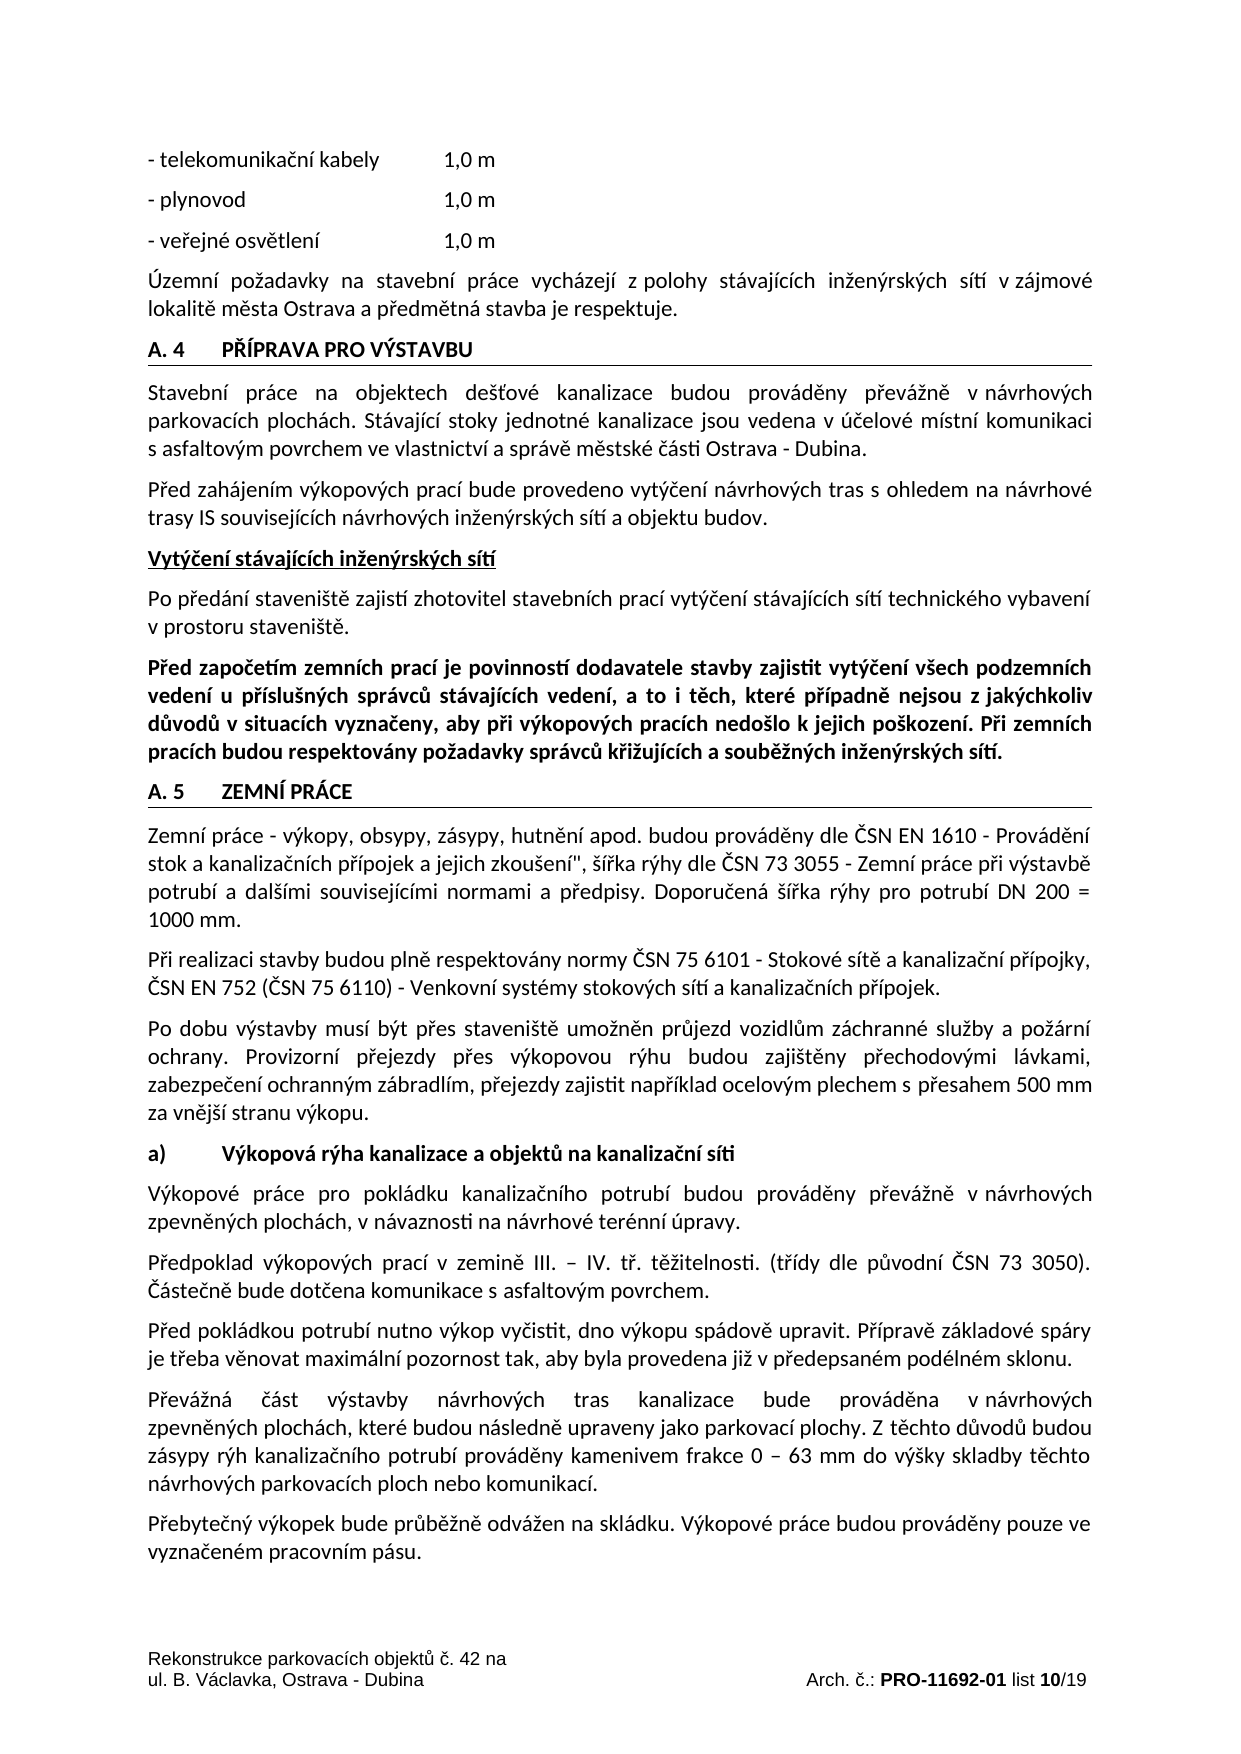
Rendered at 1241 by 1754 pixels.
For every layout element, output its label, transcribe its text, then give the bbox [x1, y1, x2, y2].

text - plynovod 1,0 m [148, 185, 1092, 213]
text A. 5 ZEMNÍ PRÁCE [148, 777, 1092, 807]
text Po předání staveniště zajistí zhotovitel stavebních prací vytýčení stávajících sítí technického vybavení v prostoru staveniště. [148, 584, 1092, 640]
text Zemní práce - výkopy, obsypy, zásypy, hutnění apod. budou prováděny dle ČSN EN 1610 - Provádění stok a kanalizačních přípojek a jejich zkoušení", šířka rýhy dle ČSN 73 3055 - Zemní práce při výstavbě potrubí a dalšími souvisejícími normami a předpisy. Doporučená šířka rýhy pro potrubí DN 200 = 1000 mm. [148, 821, 1092, 933]
text Výkopová rýha kanalizace a objektů na kanalizační síti [148, 1139, 1092, 1167]
text - telekomunikační kabely 1,0 m [148, 145, 1092, 173]
text Po dobu výstavby musí být přes staveniště umožněn průjezd vozidlům záchranné služby a požární ochrany. Provizorní přejezdy přes výkopovou rýhu budou zajištěny přechodovými lávkami, zabezpečení ochranným zábradlím, přejezdy zajistit například ocelovým plechem s přesahem 500 mm za vnější stranu výkopu. [148, 1014, 1092, 1126]
text - veřejné osvětlení 1,0 m [148, 226, 1092, 254]
text Předpoklad výkopových prací v zemině III. – IV. tř. těžitelnosti. (třídy dle původní ČSN 73 3050). Částečně bude dotčena komunikace s asfaltovým povrchem. [148, 1248, 1092, 1304]
text Před započetím zemních prací je povinností dodavatele stavby zajistit vytýčení všech podzemních vedení u příslušných správců stávajících vedení, a to i těch, které případně nejsou z jakýchkoliv důvodů v situacích vyznačeny, aby při výkopových pracích nedošlo k jejich poškození. Při zemních pracích budou respektovány požadavky správců křižujících a souběžných inženýrských sítí. [148, 653, 1092, 765]
text Vytýčení stávajících inženýrských sítí [148, 544, 1092, 572]
text Před pokládkou potrubí nutno výkop vyčistit, dno výkopu spádově upravit. Přípravě základové spáry je třeba věnovat maximální pozornost tak, aby byla provedena již v předepsaném podélném sklonu. [148, 1316, 1092, 1372]
text A. 4 PŘÍPRAVA PRO VÝSTAVBU [148, 335, 1092, 365]
text Stavební práce na objektech dešťové kanalizace budou prováděny převážně v návrhových parkovacích plochách. Stávající stoky jednotné kanalizace jsou vedena v účelové místní komunikaci s asfaltovým povrchem ve vlastnictví a správě městské části Ostrava - Dubina. [148, 378, 1092, 463]
text Při realizaci stavby budou plně respektovány normy ČSN 75 6101 - Stokové sítě a kanalizační přípojky, ČSN EN 752 (ČSN 75 6110) - Venkovní systémy stokových sítí a kanalizačních přípojek. [148, 946, 1092, 1002]
text Před zahájením výkopových prací bude provedeno vytýčení návrhových tras s ohledem na návrhové trasy IS souvisejících návrhových inženýrských sítí a objektu budov. [148, 475, 1092, 531]
text Výkopové práce pro pokládku kanalizačního potrubí budou prováděny převážně v návrhových zpevněných plochách, v návaznosti na návrhové terénní úpravy. [148, 1179, 1092, 1235]
text Přebytečný výkopek bude průběžně odvážen na skládku. Výkopové práce budou prováděny pouze ve vyznačeném pracovním pásu. [148, 1509, 1092, 1565]
text Územní požadavky na stavební práce vycházejí z polohy stávajících inženýrských sítí v zájmové lokalitě města Ostrava a předmětná stavba je respektuje. [148, 266, 1092, 322]
text Převážná část výstavby návrhových tras kanalizace bude prováděna v návrhových zpevněných plochách, které budou následně upraveny jako parkovací plochy. Z těchto důvodů budou zásypy rýh kanalizačního potrubí prováděny kamenivem frakce 0 – 63 mm do výšky skladby těchto návrhových parkovacích ploch nebo komunikací. [148, 1385, 1092, 1497]
